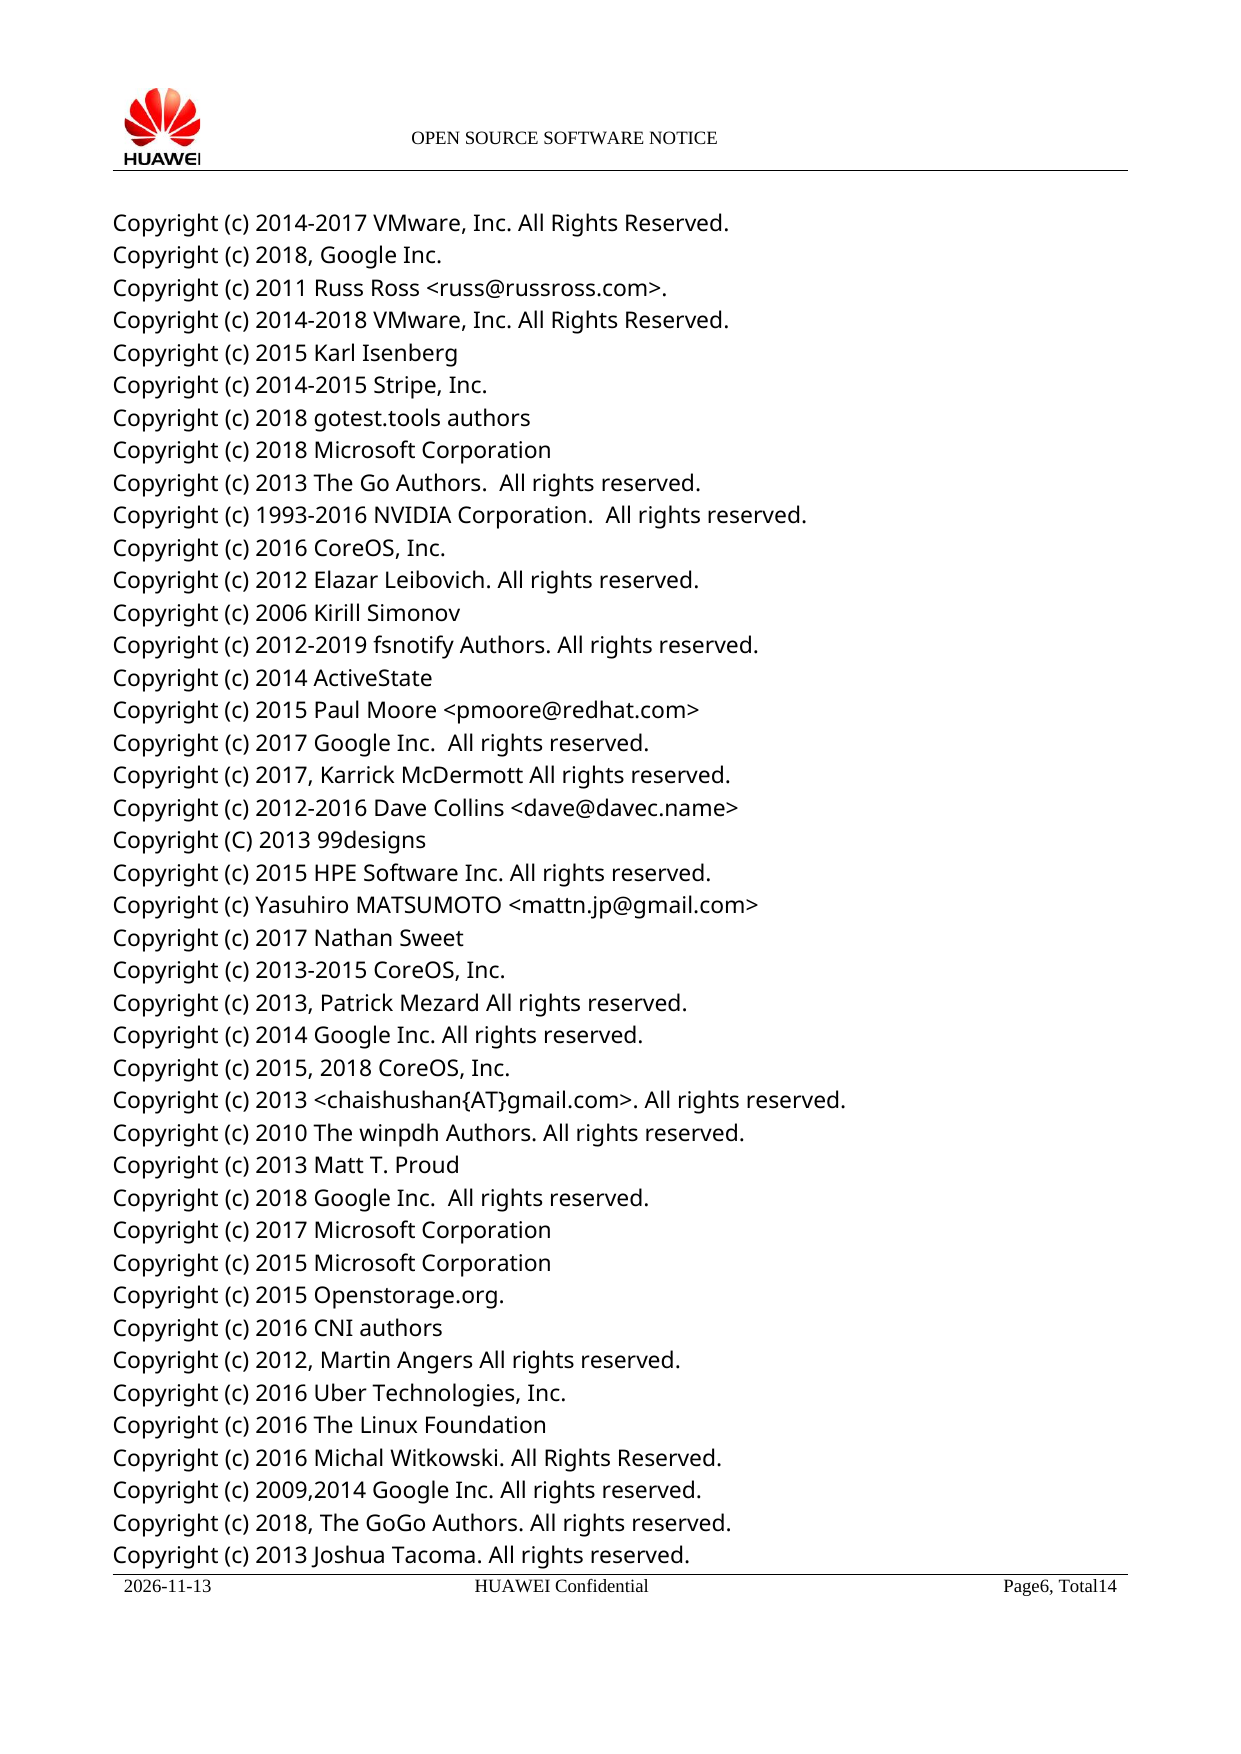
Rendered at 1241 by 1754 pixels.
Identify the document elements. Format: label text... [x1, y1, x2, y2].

picture [124, 88, 201, 165]
